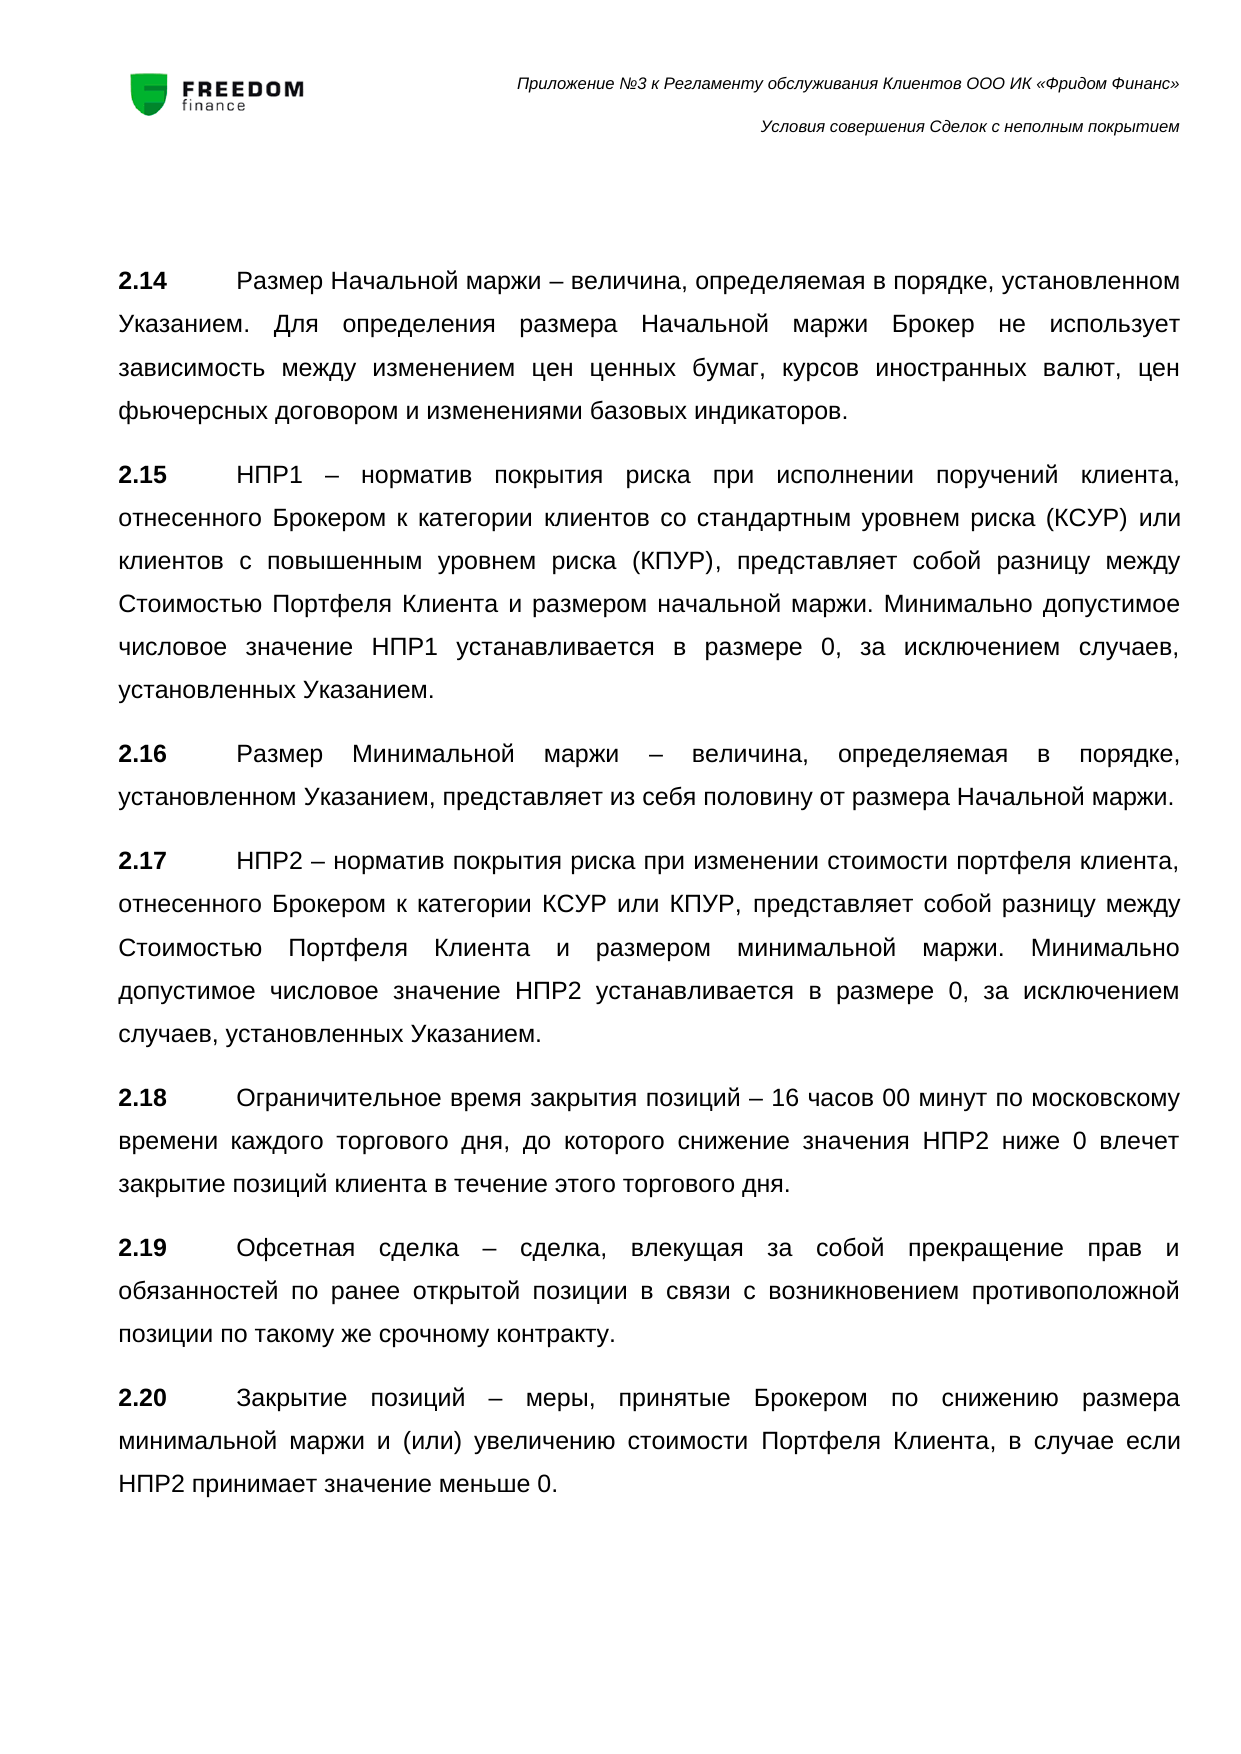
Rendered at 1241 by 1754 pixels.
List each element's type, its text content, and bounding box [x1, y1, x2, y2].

text НПР1 – норматив покрытия риска при исполнении поручений клиента, отнесенного Брокером к категории клиентов со стандартным уровнем риска (КСУР) или клиентов с повышенным уровнем риска (КПУР), представляет собой разницу между Стоимостью Портфеля Клиента и размером начальной маржи. Минимально допустимое числовое значение НПР1 устанавливается в размере 0, за исключением случаев, установленных Указанием. [118, 459, 1181, 704]
text Ограничительное время закрытия позиций – 16 часов 00 минут по московскому времени каждого торгового дня, до которого снижение значения НПР2 ниже 0 влечет закрытие позиций клиента в течение этого торгового дня. [118, 1083, 1181, 1198]
text Офсетная сделка – сделка, влекущая за собой прекращение прав и обязанностей по ранее открытой позиции в связи с возникновением противоположной позиции по такому же срочному контракту. [118, 1233, 1181, 1348]
picture [129, 73, 307, 116]
text Закрытие позиций – меры, принятые Брокером по снижению размера минимальной маржи и (или) увеличению стоимости Портфеля Клиента, в случае если НПР2 принимает значение меньше 0. [118, 1383, 1181, 1498]
text Размер Минимальной маржи – величина, определяемая в порядке, установленном Указанием, представляет из себя половину от размера Начальной маржи. [118, 739, 1181, 811]
text Размер Начальной маржи – величина, определяемая в порядке, установленном Указанием. Для определения размера Начальной маржи Брокер не использует зависимость между изменением цен ценных бумаг, курсов иностранных валют, цен фьючерсных договором и изменениями базовых индикаторов. [118, 266, 1181, 424]
text НПР2 – норматив покрытия риска при изменении стоимости портфеля клиента, отнесенного Брокером к категории КСУР или КПУР, представляет собой разницу между Стоимостью Портфеля Клиента и размером минимальной маржи. Минимально допустимое числовое значение НПР2 устанавливается в размере 0, за исключением случаев, установленных Указанием. [118, 846, 1181, 1047]
